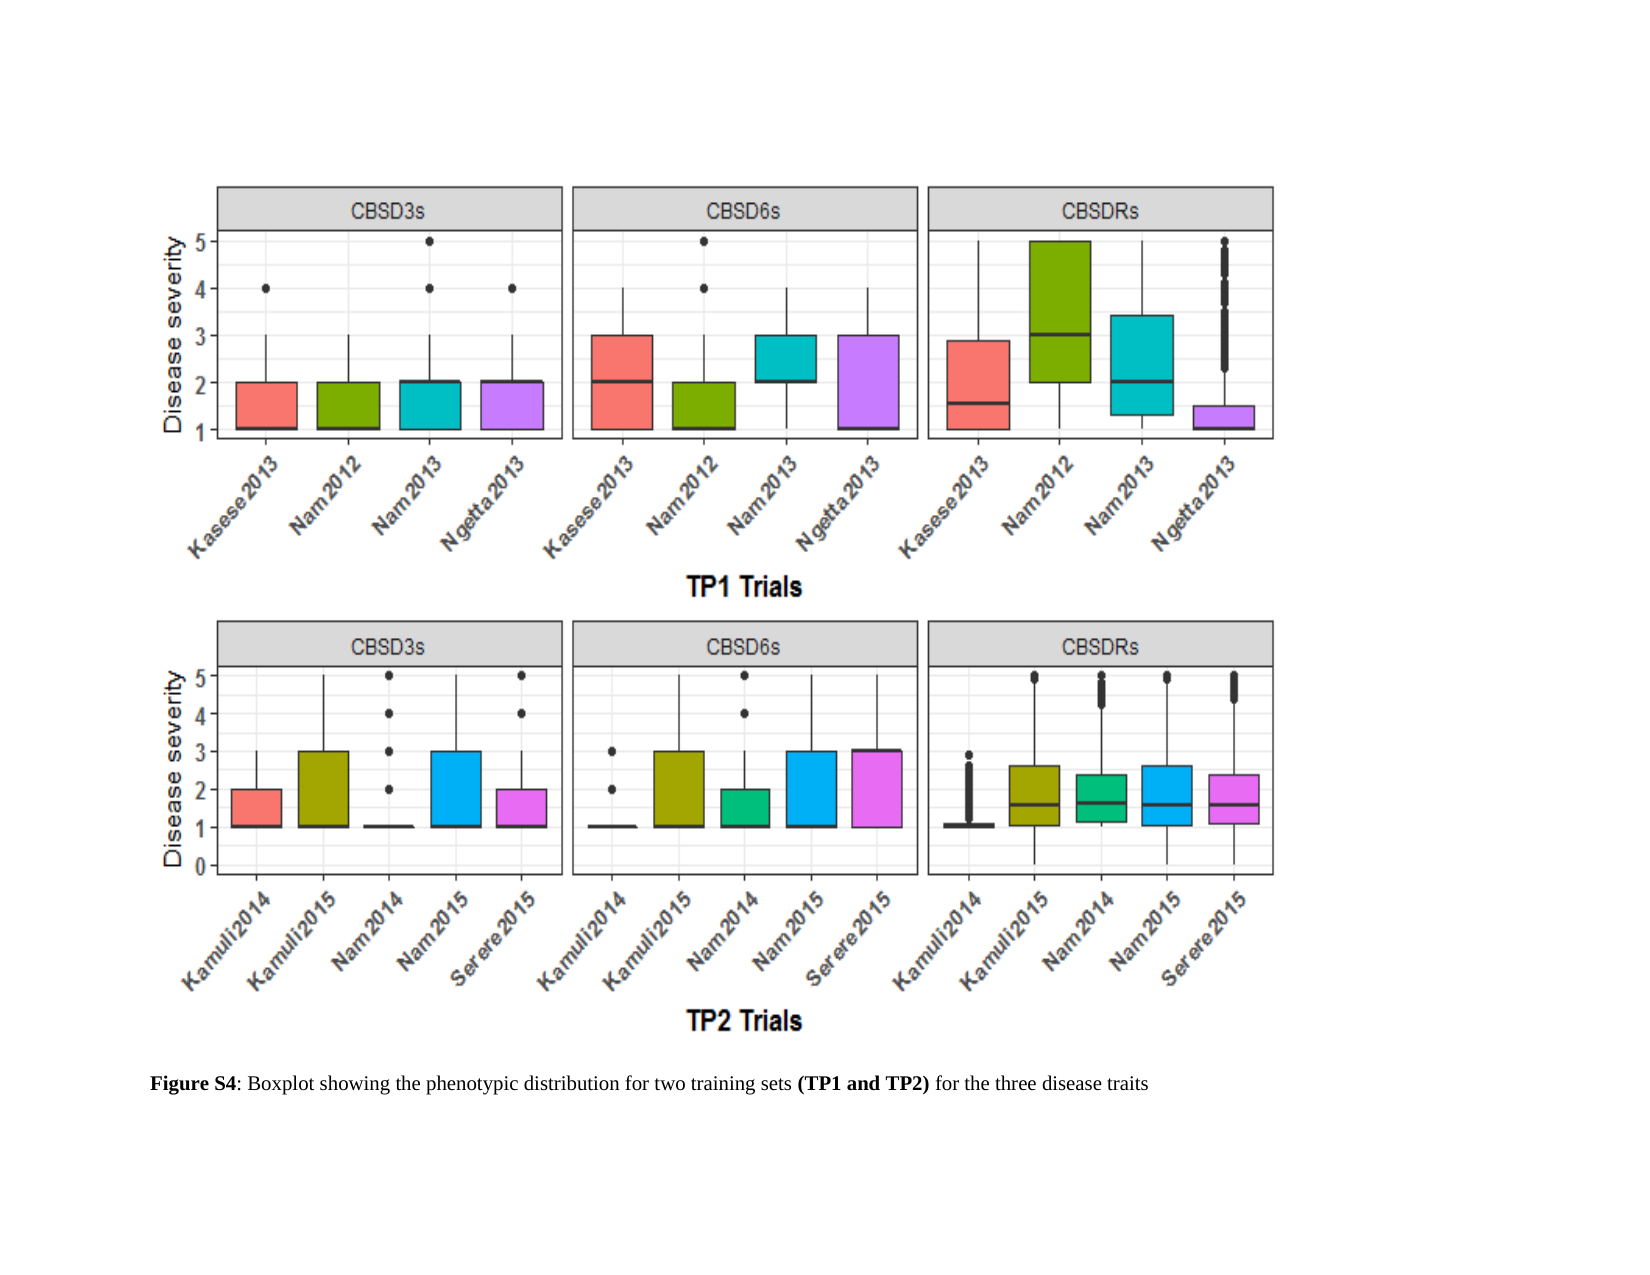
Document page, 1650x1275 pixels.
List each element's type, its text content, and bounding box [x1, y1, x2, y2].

subtitle Figure S4: Boxplot showing the phenotypic distribution for two training sets (TP1 and TP2) for the three disease traits [150, 1071, 1500, 1095]
picture [150, 175, 1285, 1044]
